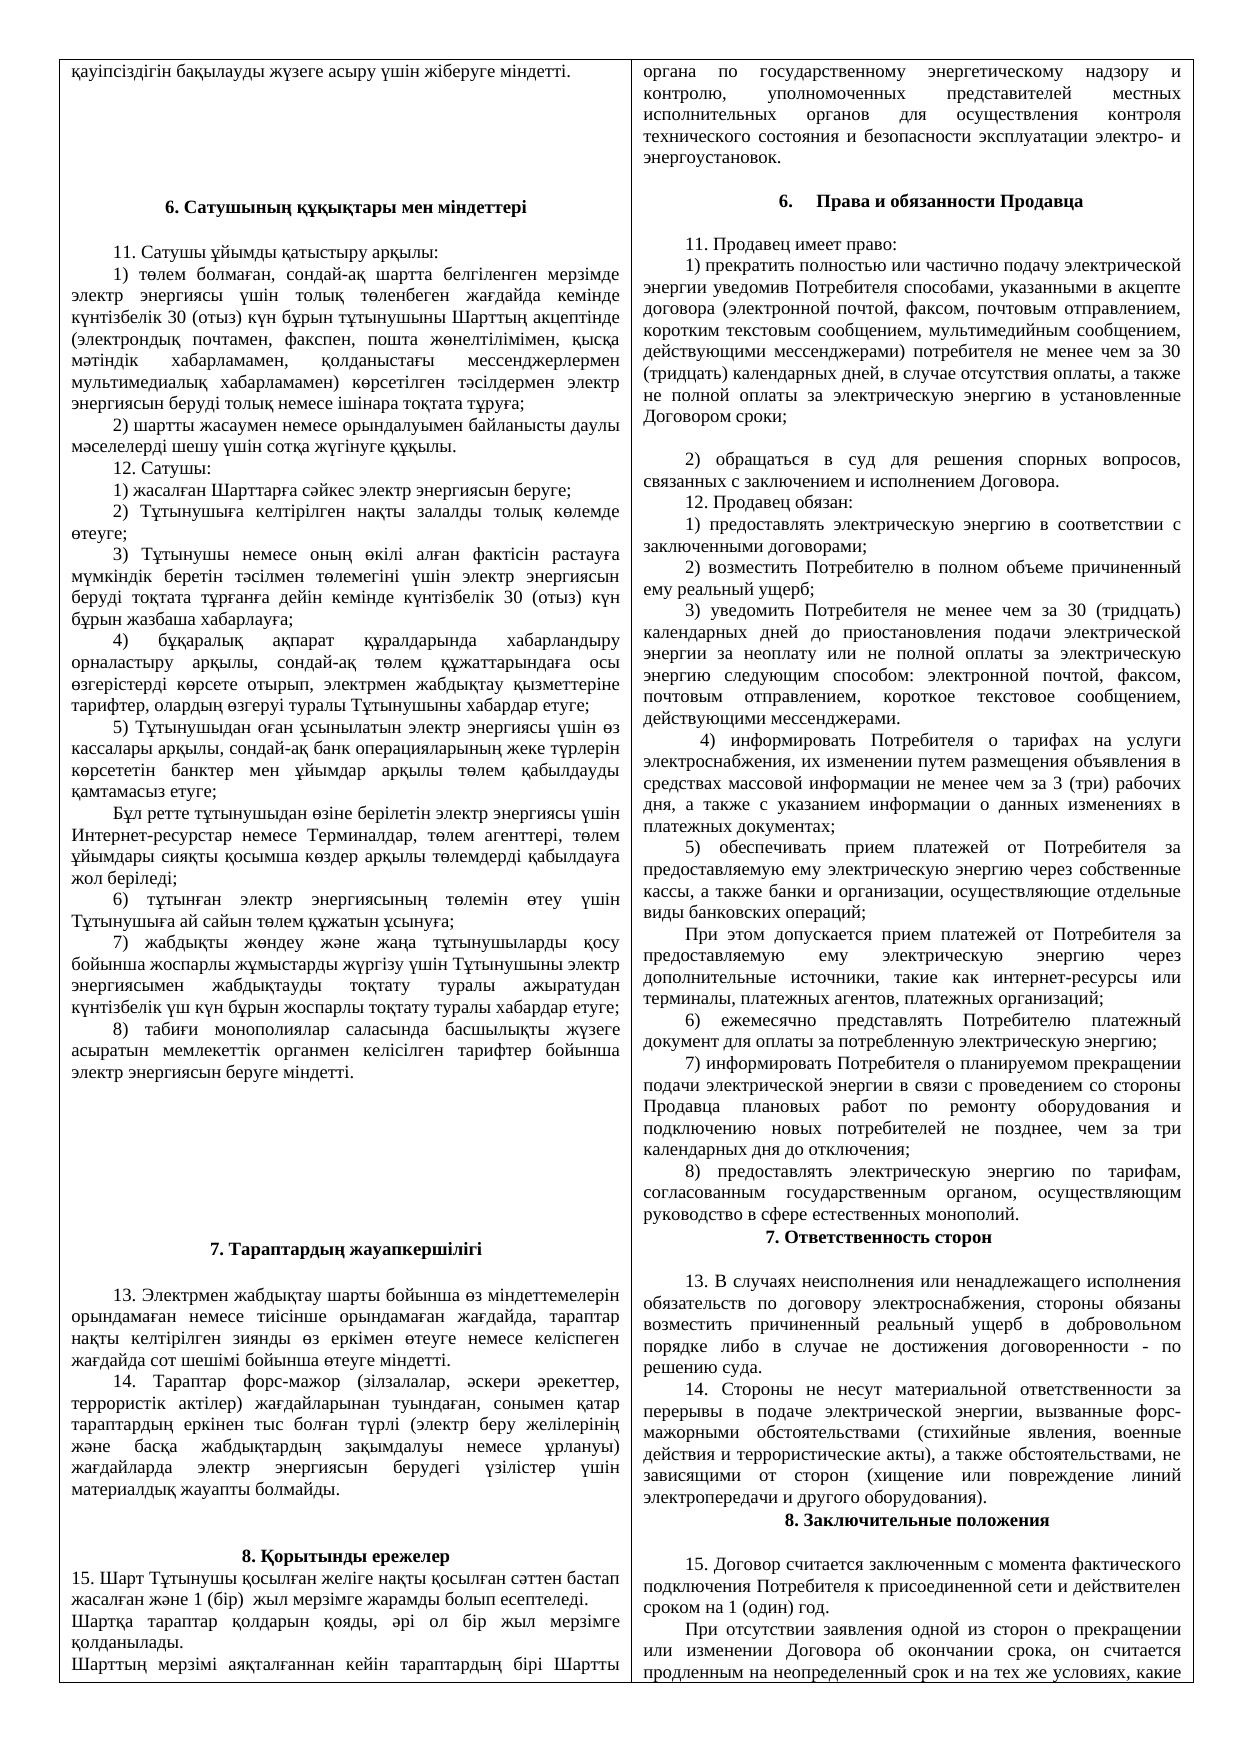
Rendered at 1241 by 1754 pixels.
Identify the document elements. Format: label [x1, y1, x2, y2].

table_header [632, 60, 1193, 1682]
table_header [60, 60, 631, 1682]
